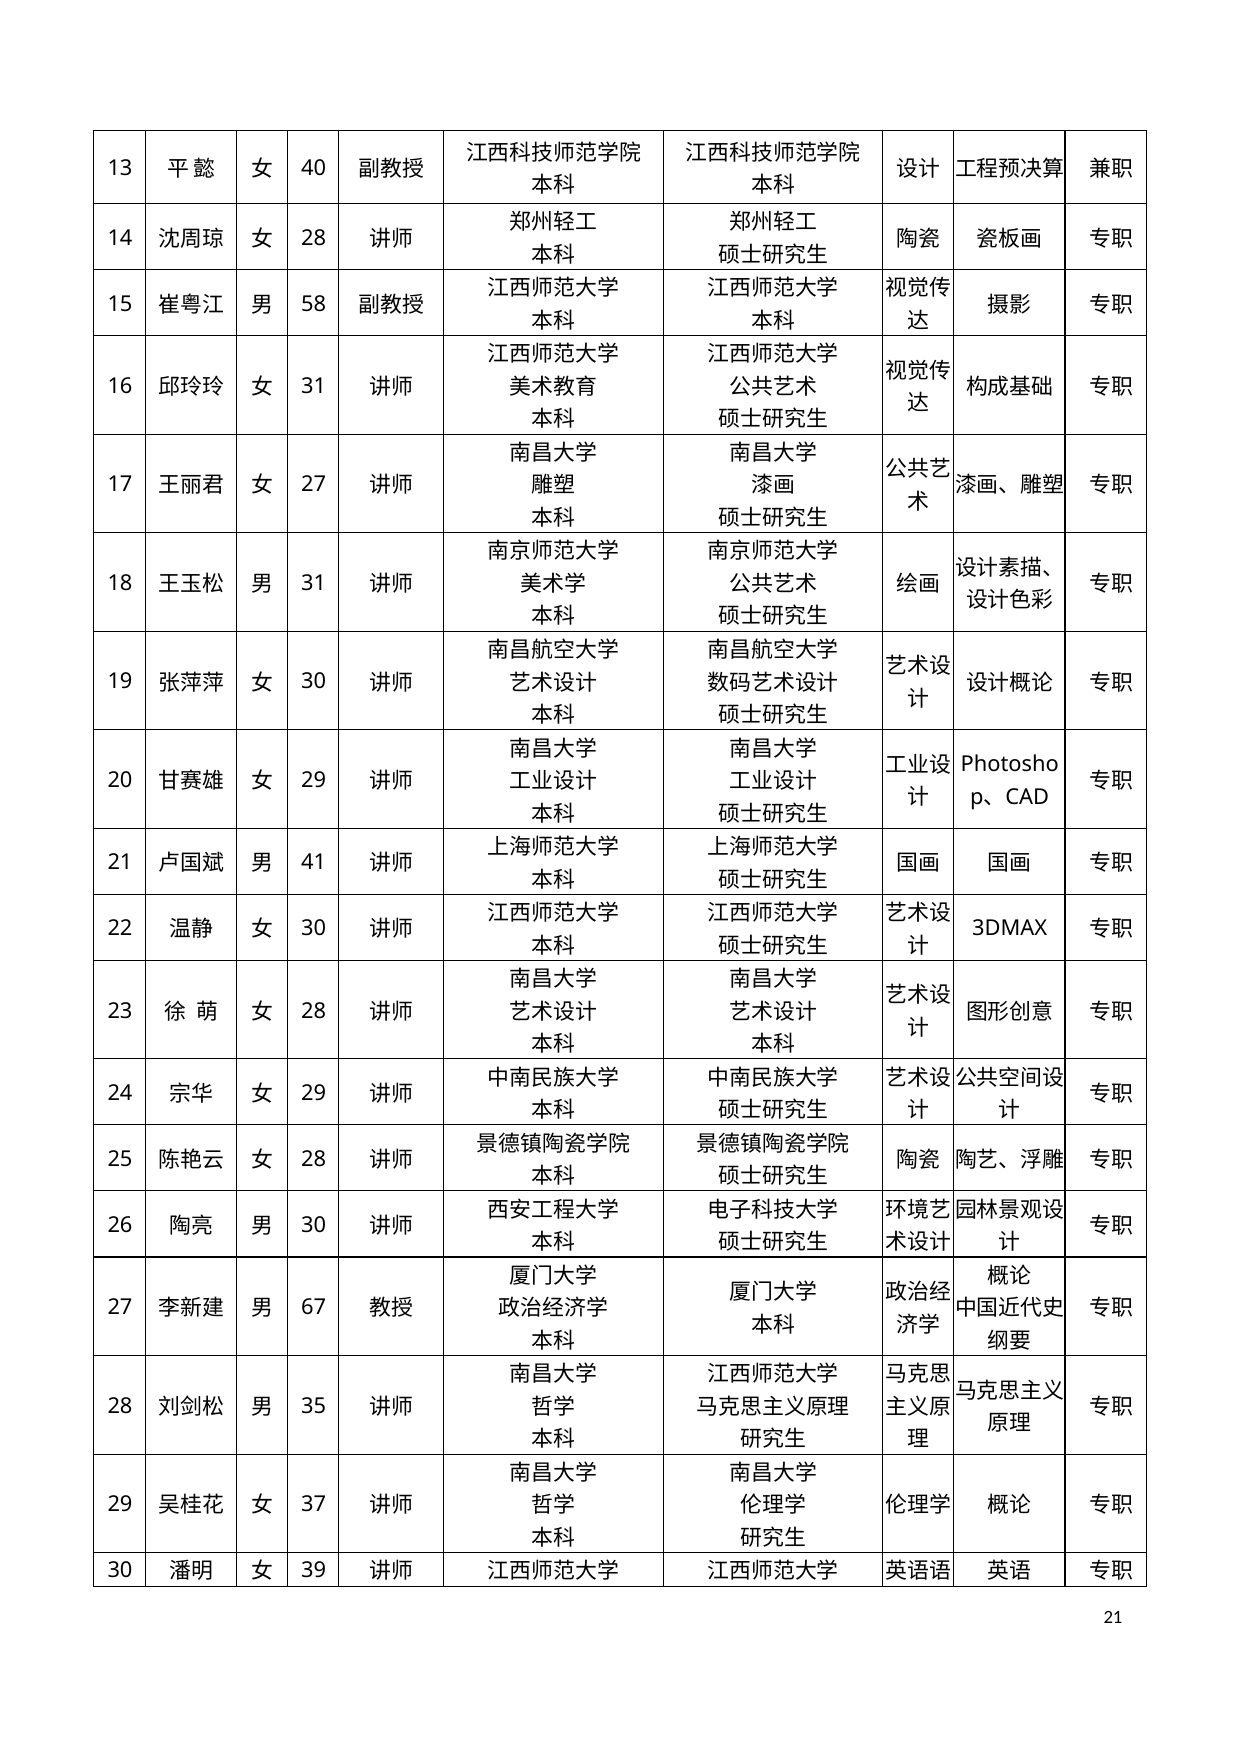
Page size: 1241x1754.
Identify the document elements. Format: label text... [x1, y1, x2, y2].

table_cell 厦门大学 本科 [664, 1258, 882, 1355]
table_cell 国画 [954, 829, 1064, 894]
table_cell 江西科技师范学院 本科 [664, 131, 882, 203]
table_cell 23 [94, 961, 145, 1058]
table_cell 艺术设计 [883, 1059, 953, 1124]
table_cell 40 [288, 131, 338, 203]
table_cell 上海师范大学 本科 [444, 829, 663, 894]
table_cell 男 [237, 1258, 287, 1355]
table_cell 男 [237, 1356, 287, 1453]
table_cell 讲师 [339, 1553, 443, 1586]
table_cell 专职 [1066, 1258, 1146, 1355]
table_cell 女 [237, 1455, 287, 1552]
table_cell 27 [94, 1258, 145, 1355]
table_cell 31 [288, 336, 338, 433]
table_cell 刘剑松 [146, 1356, 236, 1453]
table_cell 南昌航空大学 数码艺术设计 硕士研究生 [664, 632, 882, 729]
table_cell 江西师范大学 英语语言文学 本科 [444, 1553, 663, 1586]
table_cell 20 [94, 730, 145, 828]
table_cell 24 [94, 1059, 145, 1124]
table_cell 讲师 [339, 336, 443, 433]
table_cell 副教授 [339, 131, 443, 203]
table_cell 讲师 [339, 1356, 443, 1453]
table_cell 58 [288, 270, 338, 335]
table_cell 讲师 [339, 204, 443, 269]
table_cell 设计 [883, 131, 953, 203]
table_cell 30 [288, 1191, 338, 1256]
table_cell 卢国斌 [146, 829, 236, 894]
table_cell 沈周琼 [146, 204, 236, 269]
table_cell 厦门大学 政治经济学 本科 [444, 1258, 663, 1355]
table_cell 概论 中国近代史纲要 [954, 1258, 1064, 1355]
table_cell 讲师 [339, 1455, 443, 1552]
table_cell 30 [288, 895, 338, 960]
table_cell 讲师 [339, 730, 443, 828]
table_cell 南昌大学 工业设计 本科 [444, 730, 663, 828]
table_cell 张萍萍 [146, 632, 236, 729]
table_cell 讲师 [339, 1125, 443, 1190]
table_cell 陶瓷 [883, 204, 953, 269]
table_cell 18 [94, 533, 145, 631]
table_cell 工程预决算 [954, 131, 1064, 203]
table_cell 公共艺术 [883, 435, 953, 532]
table_cell 女 [237, 204, 287, 269]
table_cell 工业设计 [883, 730, 953, 828]
table_cell 江西师范大学 美术教育 本科 [444, 336, 663, 433]
table_cell 专职 [1066, 533, 1146, 631]
table_cell 崔粤江 [146, 270, 236, 335]
table_cell 男 [237, 1191, 287, 1256]
table_cell 兼职 [1066, 131, 1146, 203]
table_cell 艺术设计 [883, 895, 953, 960]
table_cell 41 [288, 829, 338, 894]
table_cell 设计素描、设计色彩 [954, 533, 1064, 631]
table_cell 专职 [1066, 1125, 1146, 1190]
table_cell 江西师范大学 本科 [664, 270, 882, 335]
table_cell 讲师 [339, 632, 443, 729]
table_cell 政治经济学 [883, 1258, 953, 1355]
table_cell 江西科技师范学院 本科 [444, 131, 663, 203]
table_cell 14 [94, 204, 145, 269]
table_cell 女 [237, 336, 287, 433]
table_cell 3DMAX [954, 895, 1064, 960]
table_cell 南昌大学 艺术设计 本科 [664, 961, 882, 1058]
table_cell 英语 [954, 1553, 1064, 1586]
table_cell 邱玲玲 [146, 336, 236, 433]
table_cell 专职 [1066, 895, 1146, 960]
table_cell 女 [237, 1553, 287, 1586]
table_cell 专职 [1066, 1455, 1146, 1552]
table_cell 南京师范大学 美术学 本科 [444, 533, 663, 631]
table_cell 教授 [339, 1258, 443, 1355]
table_cell 专职 [1066, 1356, 1146, 1453]
table_cell 郑州轻工 本科 [444, 204, 663, 269]
table_cell 南昌大学 哲学 本科 [444, 1356, 663, 1453]
table_cell 马克思主义原理 [883, 1356, 953, 1453]
table_cell 21 [94, 829, 145, 894]
table_cell 女 [237, 895, 287, 960]
table_cell 专职 [1066, 1059, 1146, 1124]
table_cell 27 [288, 435, 338, 532]
table_cell 吴桂花 [146, 1455, 236, 1552]
table_cell 上海师范大学 硕士研究生 [664, 829, 882, 894]
table_cell 马克思主义原理 [954, 1356, 1064, 1453]
table_cell 女 [237, 131, 287, 203]
table_cell 女 [237, 1059, 287, 1124]
table_cell 宗华 [146, 1059, 236, 1124]
table_cell 徐 萌 [146, 961, 236, 1058]
table_cell 专职 [1066, 1553, 1146, 1586]
table_cell 江西师范大学 公共艺术 硕士研究生 [664, 336, 882, 433]
table_cell 潘明 [146, 1553, 236, 1586]
table_cell 28 [94, 1356, 145, 1453]
table_cell 绘画 [883, 533, 953, 631]
table_cell 南昌大学 哲学 本科 [444, 1455, 663, 1552]
table_cell 讲师 [339, 533, 443, 631]
table_cell 瓷板画 [954, 204, 1064, 269]
table_cell 29 [94, 1455, 145, 1552]
table_cell 英语语言文学 [883, 1553, 953, 1586]
table_cell 概论 [954, 1455, 1064, 1552]
table_cell 专职 [1066, 336, 1146, 433]
table_cell 67 [288, 1258, 338, 1355]
table_cell 环境艺术设计 [883, 1191, 953, 1256]
table_cell 艺术设计 [883, 961, 953, 1058]
table_cell 35 [288, 1356, 338, 1453]
table_cell 郑州轻工 硕士研究生 [664, 204, 882, 269]
table_cell 陶瓷 [883, 1125, 953, 1190]
table_cell 17 [94, 435, 145, 532]
table_cell 男 [237, 829, 287, 894]
table_cell 男 [237, 533, 287, 631]
table_cell 视觉传达 [883, 336, 953, 433]
table_cell 讲师 [339, 1059, 443, 1124]
table_cell 专职 [1066, 435, 1146, 532]
table_cell 女 [237, 632, 287, 729]
table_cell 景德镇陶瓷学院 硕士研究生 [664, 1125, 882, 1190]
table_cell 29 [288, 730, 338, 828]
table_cell 专职 [1066, 829, 1146, 894]
table_cell 李新建 [146, 1258, 236, 1355]
table_cell 南昌大学 工业设计 硕士研究生 [664, 730, 882, 828]
table_cell 讲师 [339, 435, 443, 532]
table_cell 15 [94, 270, 145, 335]
table_cell 江西师范大学 硕士研究生 [664, 895, 882, 960]
table_cell 专职 [1066, 961, 1146, 1058]
table_cell 国画 [883, 829, 953, 894]
table_cell 南昌航空大学 艺术设计 本科 [444, 632, 663, 729]
table_cell 甘赛雄 [146, 730, 236, 828]
table_cell 漆画、雕塑 [954, 435, 1064, 532]
table_cell 南昌大学 艺术设计 本科 [444, 961, 663, 1058]
table_cell Photoshop、CAD [954, 730, 1064, 828]
table_cell 37 [288, 1455, 338, 1552]
table_cell 南昌大学 伦理学 研究生 [664, 1455, 882, 1552]
table_cell 22 [94, 895, 145, 960]
table_cell 艺术设计 [883, 632, 953, 729]
table_cell 公共空间设计 [954, 1059, 1064, 1124]
table_cell 讲师 [339, 1191, 443, 1256]
table_cell 陶亮 [146, 1191, 236, 1256]
table_cell 专职 [1066, 270, 1146, 335]
table_cell 专职 [1066, 1191, 1146, 1256]
table_cell 视觉传达 [883, 270, 953, 335]
table_cell 电子科技大学 硕士研究生 [664, 1191, 882, 1256]
table_cell 伦理学 [883, 1455, 953, 1552]
table_cell 设计概论 [954, 632, 1064, 729]
table_cell 构成基础 [954, 336, 1064, 433]
table_cell 29 [288, 1059, 338, 1124]
table_cell 16 [94, 336, 145, 433]
table_cell 中南民族大学 硕士研究生 [664, 1059, 882, 1124]
table_cell 摄影 [954, 270, 1064, 335]
table_cell 陶艺、浮雕 [954, 1125, 1064, 1190]
table_cell 平 懿 [146, 131, 236, 203]
table_cell 江西师范大学 马克思主义原理 研究生 [664, 1356, 882, 1453]
table_cell 园林景观设计 [954, 1191, 1064, 1256]
table_cell 南昌大学 漆画 硕士研究生 [664, 435, 882, 532]
table_cell 30 [94, 1553, 145, 1586]
table_cell 专职 [1066, 632, 1146, 729]
table_cell 女 [237, 1125, 287, 1190]
table_cell 13 [94, 131, 145, 203]
table_cell 江西师范大学 英语语言文学 研究生 [664, 1553, 882, 1586]
table_cell 江西师范大学 本科 [444, 895, 663, 960]
table_cell 男 [237, 270, 287, 335]
table_cell 南京师范大学 公共艺术 硕士研究生 [664, 533, 882, 631]
table_cell 31 [288, 533, 338, 631]
table_cell 25 [94, 1125, 145, 1190]
table_cell 28 [288, 1125, 338, 1190]
table_cell 女 [237, 435, 287, 532]
table_cell 温静 [146, 895, 236, 960]
table_cell 南昌大学 雕塑 本科 [444, 435, 663, 532]
table_cell 景德镇陶瓷学院 本科 [444, 1125, 663, 1190]
table_cell 江西师范大学 本科 [444, 270, 663, 335]
table_cell 28 [288, 204, 338, 269]
table_cell 28 [288, 961, 338, 1058]
table_cell 陈艳云 [146, 1125, 236, 1190]
table_cell 30 [288, 632, 338, 729]
table_cell 图形创意 [954, 961, 1064, 1058]
table_cell 西安工程大学 本科 [444, 1191, 663, 1256]
table_cell 副教授 [339, 270, 443, 335]
table_cell 专职 [1066, 730, 1146, 828]
table_cell 女 [237, 730, 287, 828]
table_cell 中南民族大学 本科 [444, 1059, 663, 1124]
table_cell 专职 [1066, 204, 1146, 269]
table_cell 讲师 [339, 961, 443, 1058]
table_cell 39 [288, 1553, 338, 1586]
table_cell 19 [94, 632, 145, 729]
table_cell 王玉松 [146, 533, 236, 631]
table_cell 26 [94, 1191, 145, 1256]
table_cell 讲师 [339, 895, 443, 960]
table_cell 王丽君 [146, 435, 236, 532]
table_cell 女 [237, 961, 287, 1058]
table_cell 讲师 [339, 829, 443, 894]
